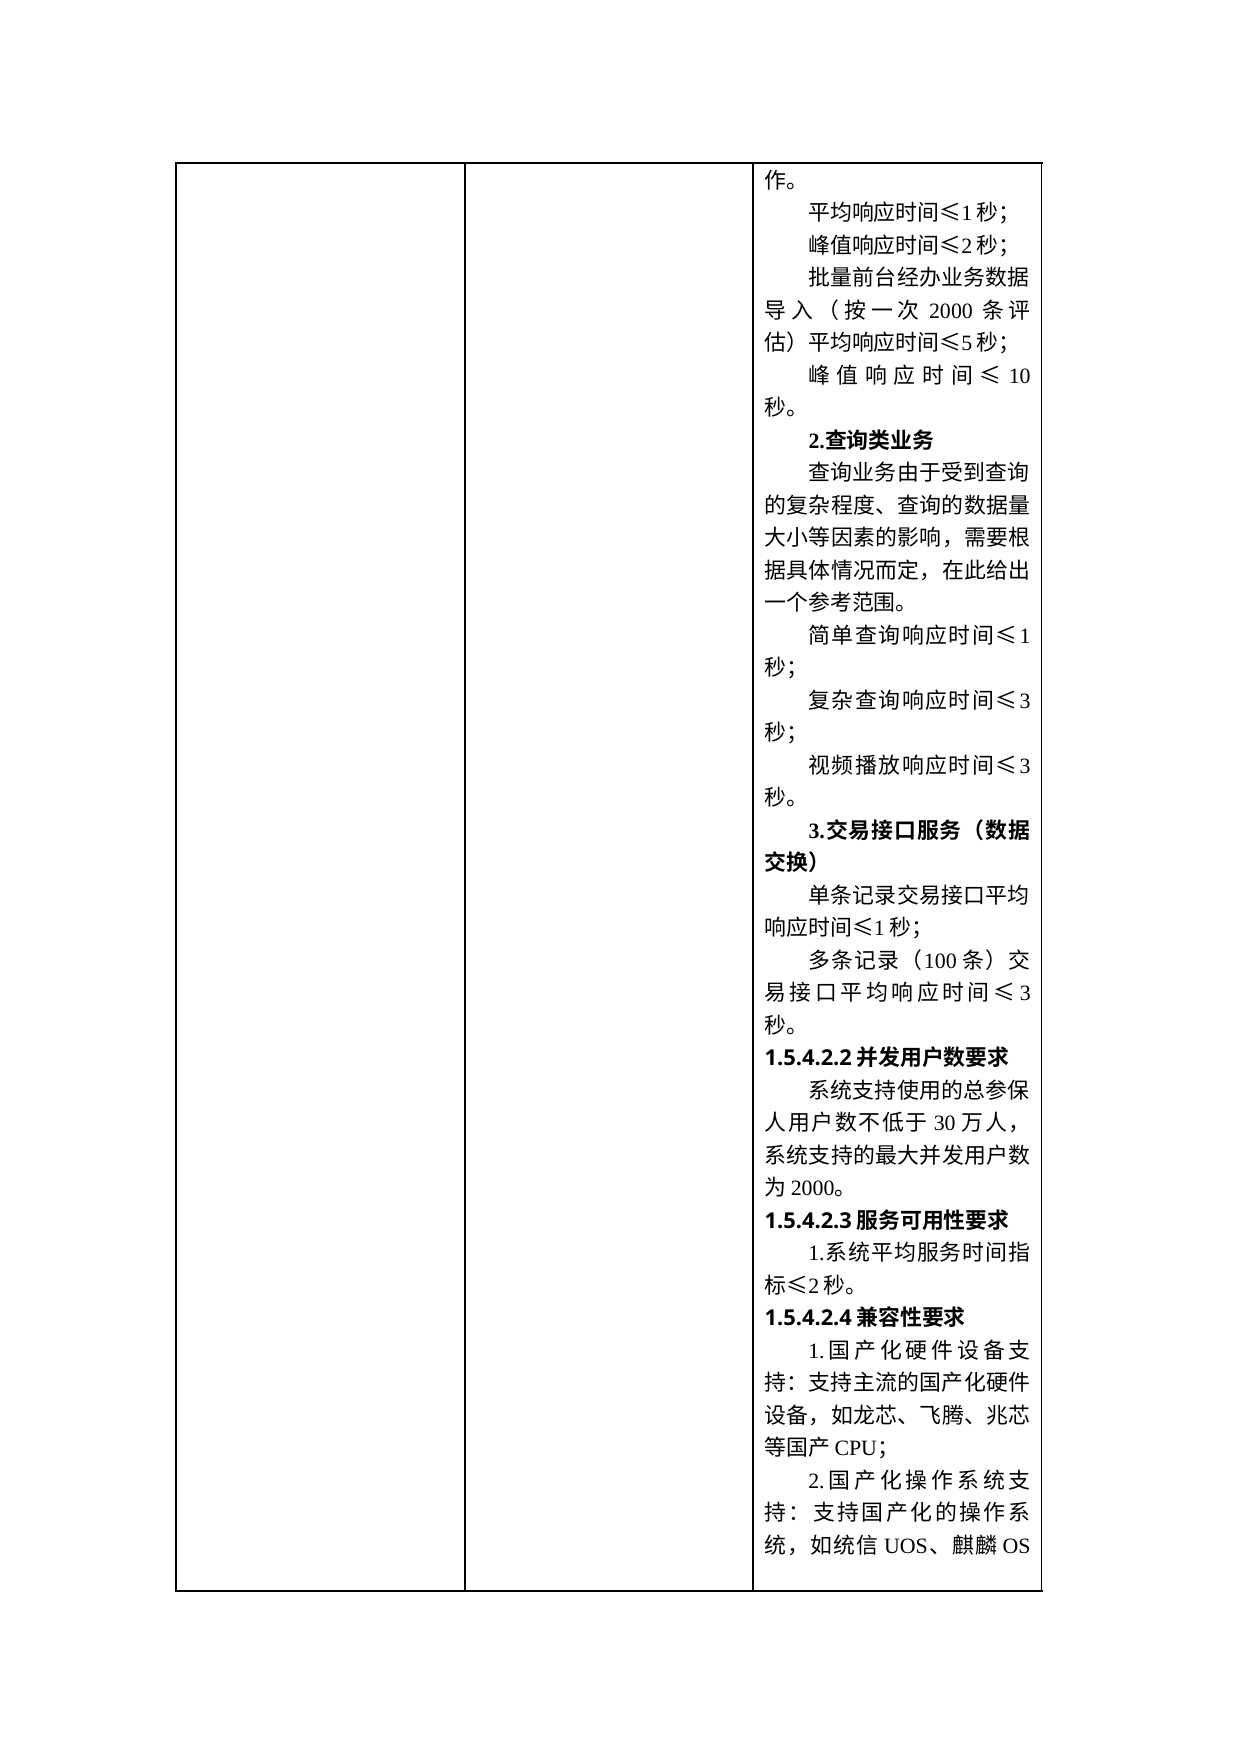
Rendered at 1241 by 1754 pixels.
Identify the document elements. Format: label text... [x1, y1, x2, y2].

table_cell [754, 164, 1041, 1590]
table_cell [177, 164, 464, 1590]
table_cell 1 [466, 164, 752, 1590]
